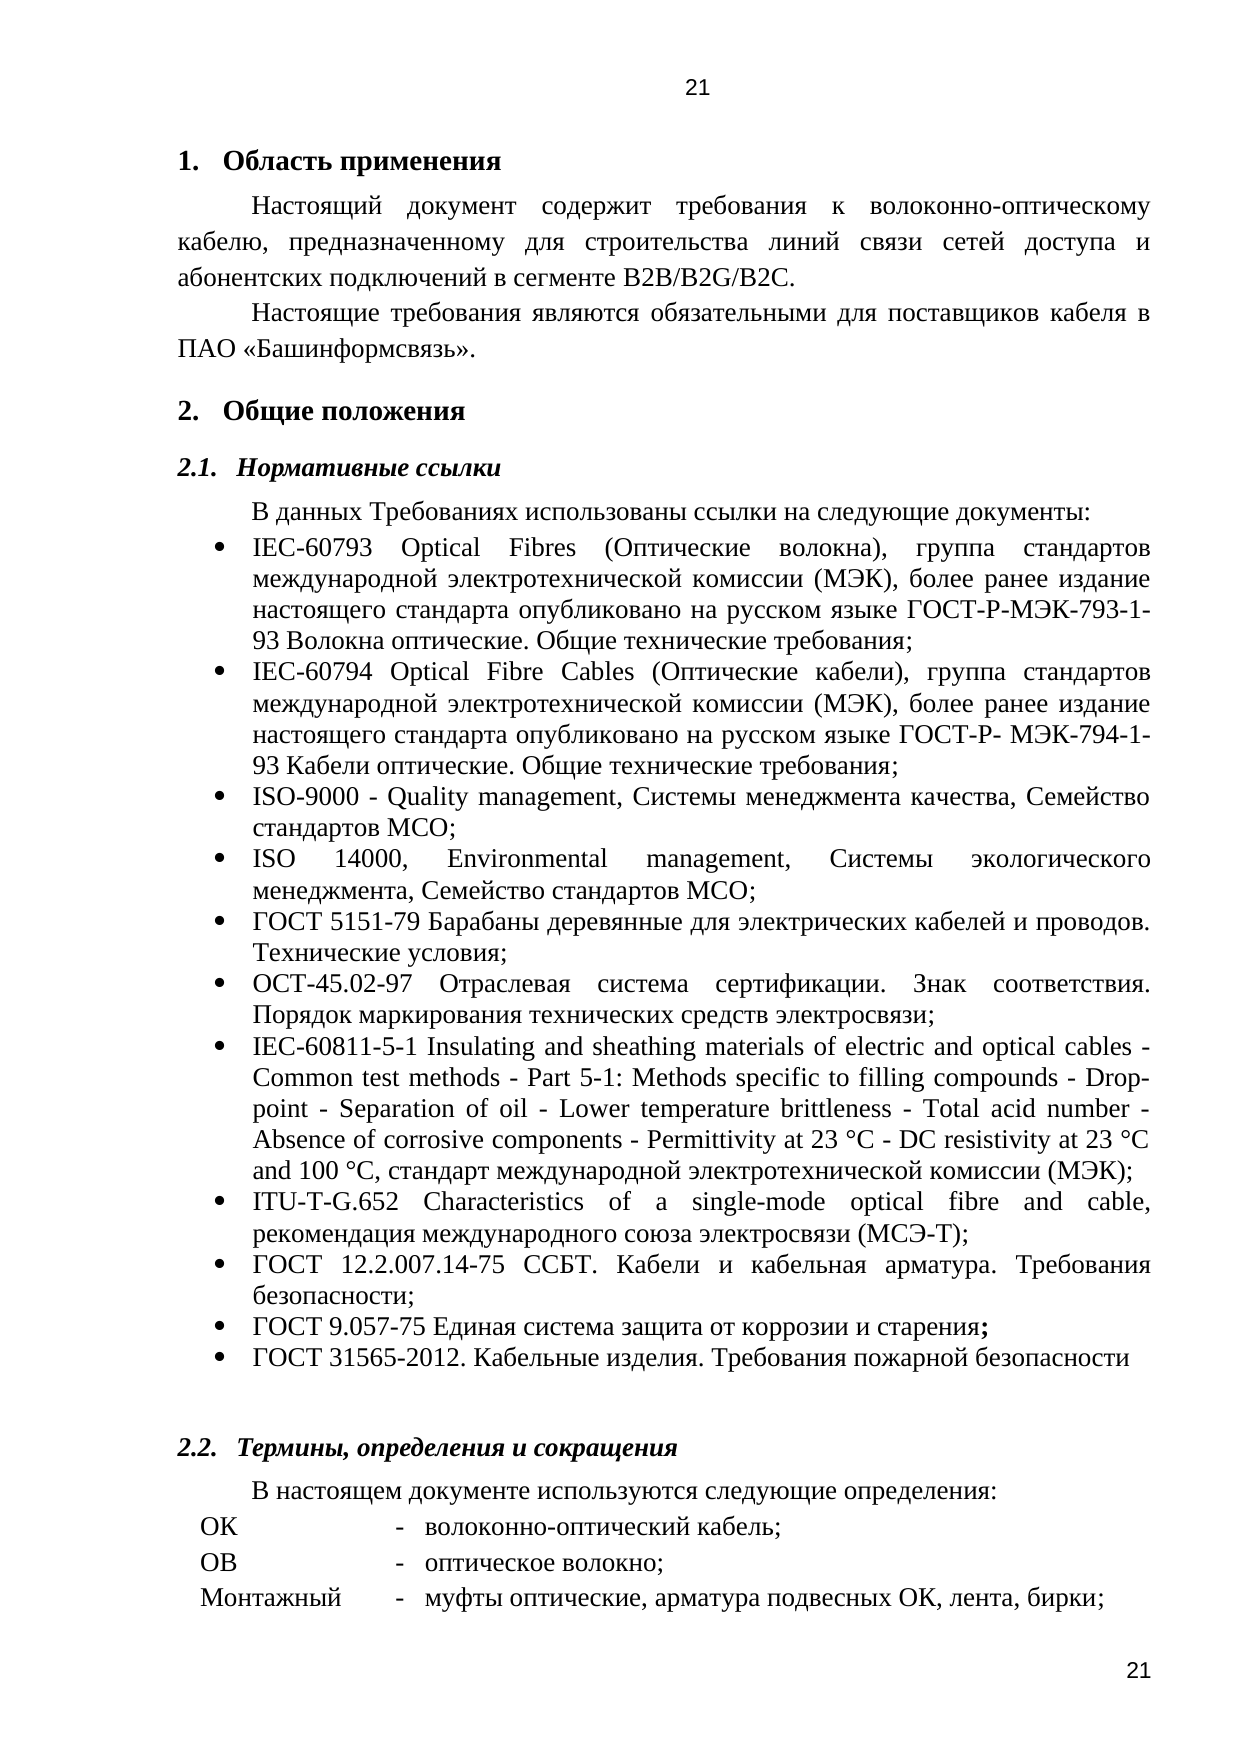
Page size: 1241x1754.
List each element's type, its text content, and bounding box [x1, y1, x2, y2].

text Настоящие требования являются обязательными для поставщиков кабеля в ПАО «Башинформсвязь». [177, 296, 1152, 363]
text Настоящий документ содержит требования к волоконно-оптическому кабелю, предназначенному для строительства линий связи сетей доступа и абонентских подключений в сегменте B2B/B2G/B2C. [177, 189, 1152, 292]
list Общие положения [177, 393, 1152, 426]
table_cell Монтажный материал [189, 1581, 384, 1616]
list ГОСТ 9.057-75 Единая система защита от коррозии и старения; [215, 1310, 1152, 1342]
table_header - [384, 1510, 413, 1546]
list ОСТ-45.02-97 Отраслевая система сертификации. Знак соответствия. Порядок маркирования технических средств электросвязи; [215, 967, 1152, 1030]
list ГОСТ 5151-79 Барабаны деревянные для электрических кабелей и проводов. Технические условия; [215, 905, 1152, 967]
list ГОСТ 31565-2012. Кабельные изделия. Требования пожарной безопасности [215, 1342, 1152, 1373]
list Термины, определения и сокращения [177, 1431, 1152, 1462]
list ISO 14000, Environmental management, Системы экологического менеджмента, Семейство стандартов МСО; [215, 842, 1152, 905]
list IEC-60793 Optical Fibres (Оптические волокна), группа стандартов международной электротехнической комиссии (МЭК), более ранее издание настоящего стандарта опубликовано на русском языке ГОСТ-Р-МЭК-793-1-93 Волокна оптические. Общие технические требования; [215, 531, 1152, 655]
list ISO-9000 - Quality management, Системы менеджмента качества, Семейство стандартов МСО; [215, 780, 1152, 842]
text В настоящем документе используются следующие определения: [177, 1474, 1152, 1506]
list Область применения [177, 143, 1152, 177]
list ITU-T-G.652 Characteristics of a single-mode optical fibre and cable, рекомендация международного союза электросвязи (МСЭ-Т); [215, 1186, 1152, 1248]
list ГОСТ 12.2.007.14-75 ССБТ. Кабели и кабельная арматура. Требования безопасности; [215, 1248, 1152, 1310]
list IEC-60811-5-1 Insulating and sheathing materials of electric and optical cables - Common test methods - Part 5-1: Methods specific to filling compounds - Drop-point - Separation of oil - Lower temperature brittleness - Total acid number - Absence of corrosive components - Permittivity at 23 °C - DC resistivity at 23 °C and 100 °C, стандарт международной электротехнической комиссии (МЭК); [215, 1030, 1152, 1186]
table_cell ОВ [189, 1546, 384, 1581]
text В данных Требованиях использованы ссылки на следующие документы: [177, 495, 1152, 526]
table_cell - [384, 1581, 413, 1616]
table_header волоконно-оптический кабель; [413, 1510, 1181, 1546]
table_header ОК [189, 1510, 384, 1546]
list IEC-60794 Optical Fibre Cables (Оптические кабели), группа стандартов международной электротехнической комиссии (МЭК), более ранее издание настоящего стандарта опубликовано на русском языке ГОСТ-Р- МЭК-794-1-93 Кабели оптические. Общие технические требования; [215, 655, 1152, 780]
table_cell оптическое волокно; [413, 1546, 1181, 1581]
list Нормативные ссылки [177, 451, 1152, 482]
table_cell - [384, 1546, 413, 1581]
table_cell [413, 1581, 1181, 1616]
